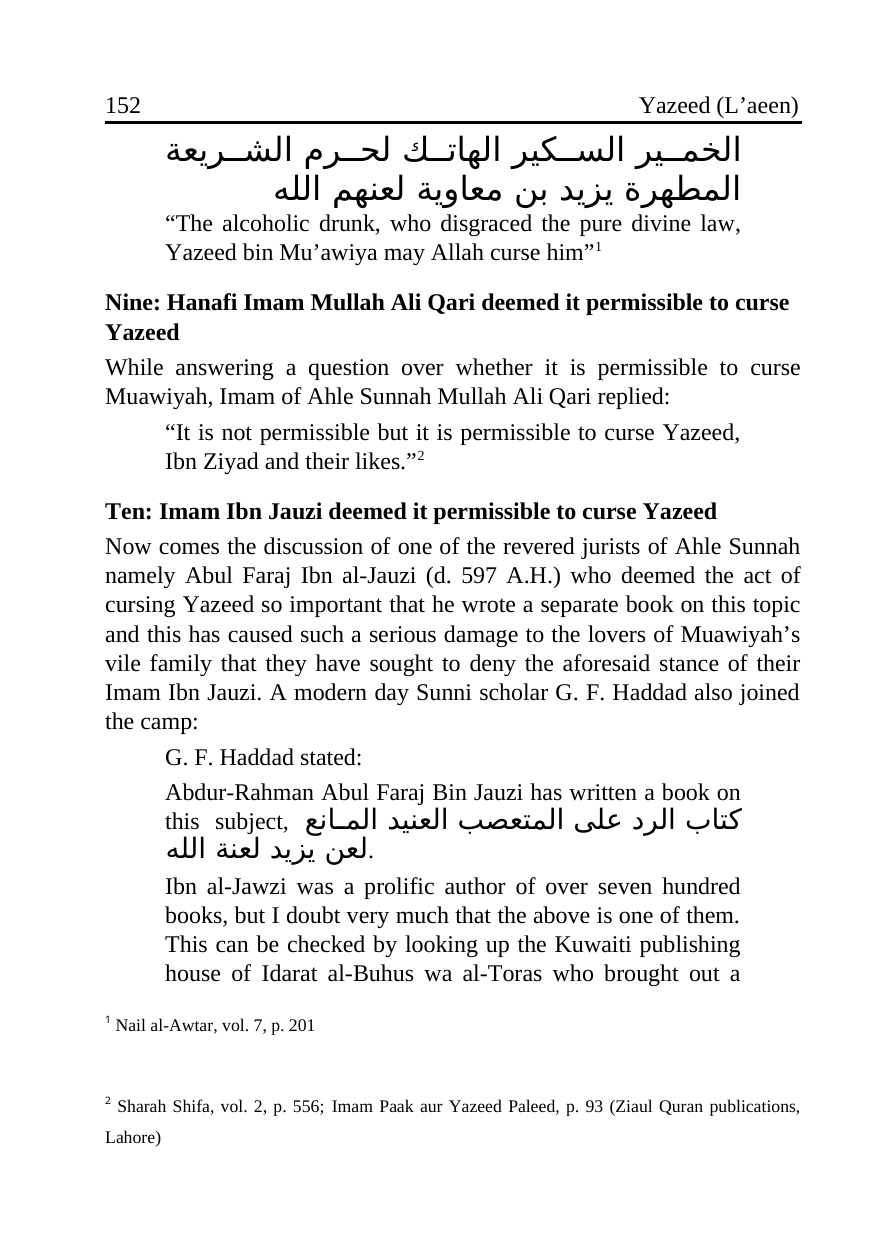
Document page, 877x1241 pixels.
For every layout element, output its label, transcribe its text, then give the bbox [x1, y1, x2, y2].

text Abdur-Rahman Abul Faraj Bin Jauzi has written a book on this subject, كتاب الرد على المتعصب العنيد المانع لعن يزيد لعنة الله. [165, 777, 742, 864]
subtitle Nine: Hanafi Imam Mullah Ali Qari deemed it permissible to curse Yazeed [105, 287, 802, 346]
text G. F. Haddad stated: [165, 742, 742, 771]
text Now comes the discussion of one of the revered jurists of Ahle Sunnah namely Abul Faraj Ibn al-Jauzi (d. 597 A.H.) who deemed the act of cursing Yazeed so important that he wrote a separate book on this topic and this has caused such a serious damage to the lovers of Muawiyah’s vile family that they have sought to deny the aforesaid stance of their Imam Ibn Jauzi. A modern day Sunni scholar G. F. Haddad also joined the camp: [105, 531, 802, 735]
subtitle Ten: Imam Ibn Jauzi deemed it permissible to curse Yazeed [105, 496, 802, 525]
text “The alcoholic drunk, who disgraced the pure divine law, Yazeed bin Mu’awiya may Allah curse him” [165, 208, 742, 267]
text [165, 871, 742, 987]
text While answering a question over whether it is permissible to curse Muawiyah, Imam of Ahle Sunnah Mullah Ali Qari replied: [105, 352, 802, 410]
text الخمير السكير الهاتك لحرم الشريعة المطهرة يزيد بن معاوية لعنهم الله [165, 131, 742, 208]
text “It is not permissible but it is permissible to curse Yazeed, Ibn Ziyad and their likes.” [165, 417, 742, 475]
